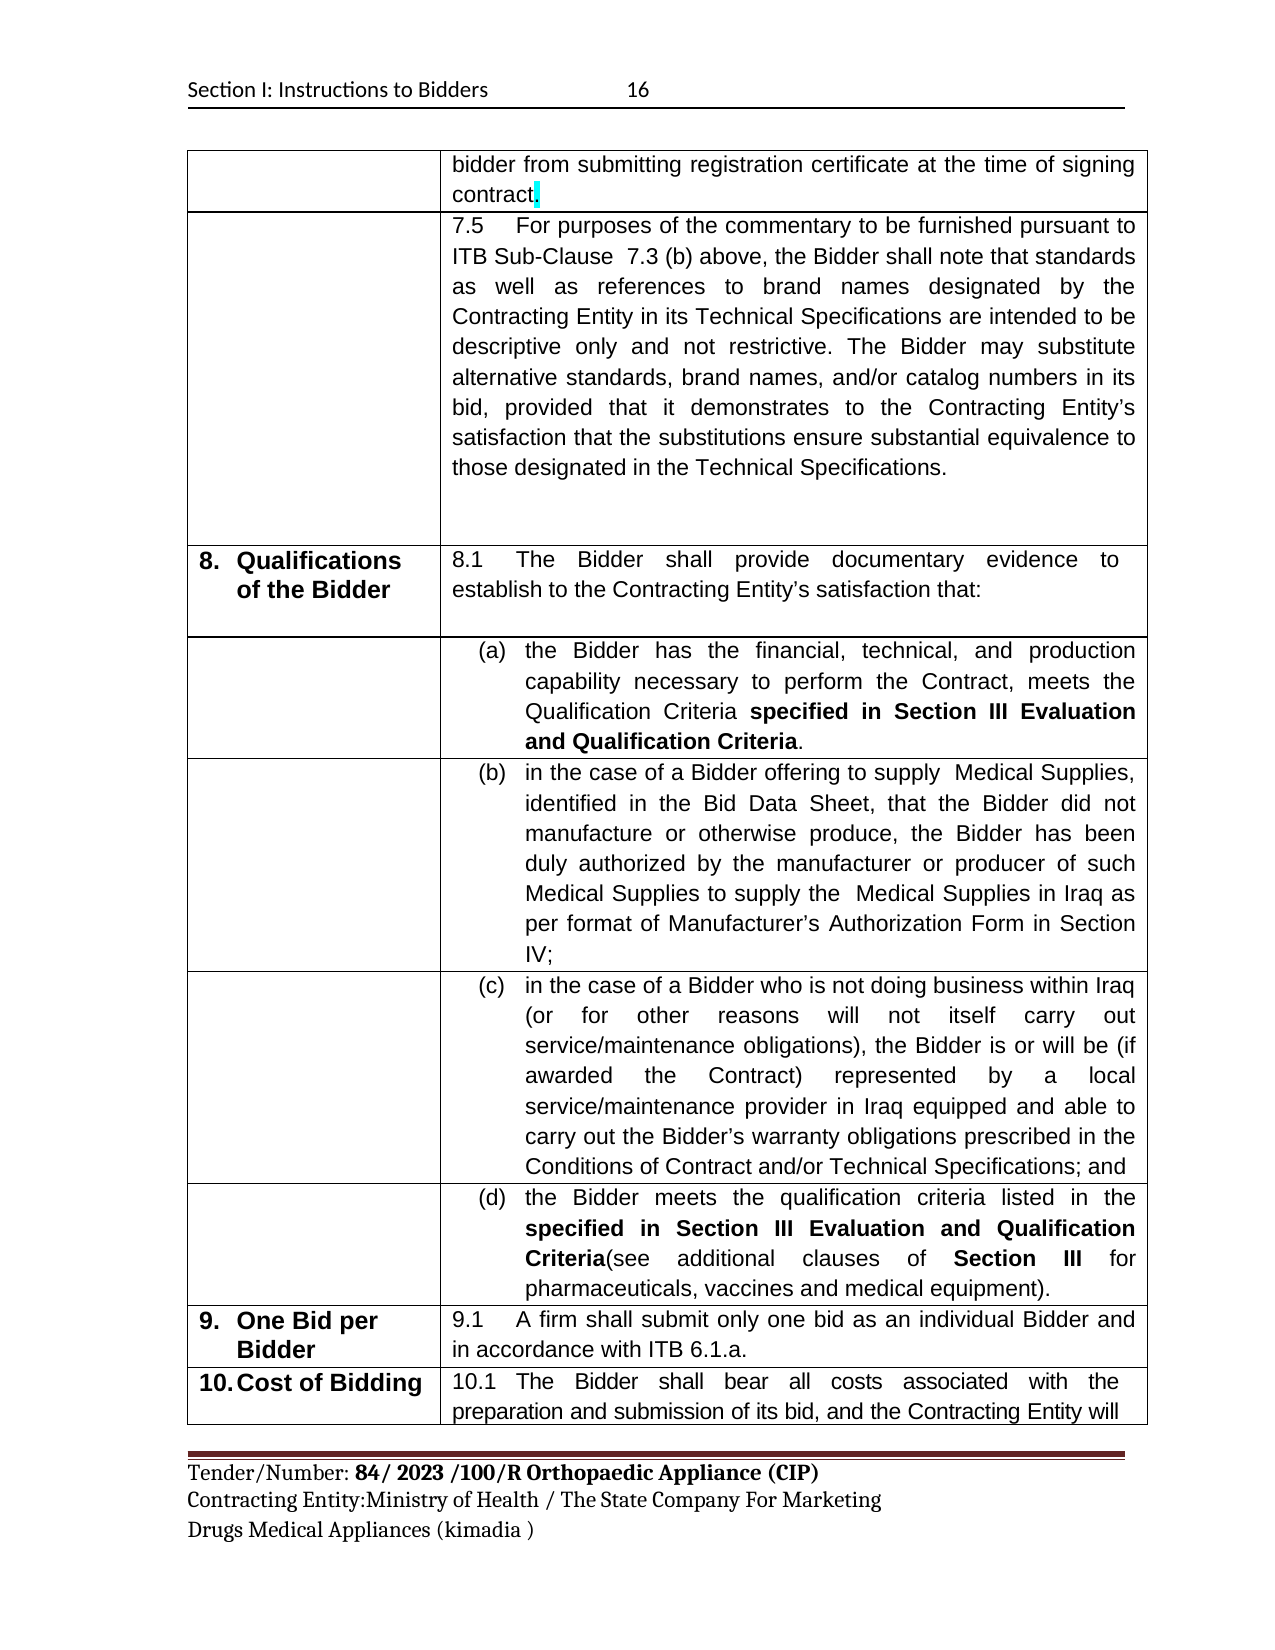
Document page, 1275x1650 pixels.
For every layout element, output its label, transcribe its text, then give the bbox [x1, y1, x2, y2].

table_cell [188, 972, 440, 1183]
table_cell 8.1 The Bidder shall provide documentary evidence to establish to the Contracting Entity’s satisfaction that: [441, 546, 1147, 636]
table_cell [188, 213, 440, 545]
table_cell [441, 151, 1147, 211]
table_cell (b) in the case of a Bidder offering to supply Medical Supplies, identified in the Bid Data Sheet, that the Bidder did not manufacture or otherwise produce, the Bidder has been duly authorized by the manufacturer or producer of such Medical Supplies to supply the Medical Supplies in Iraq as per format of Manufacturer’s Authorization Form in Section IV; [441, 759, 1147, 971]
table_cell [188, 1184, 440, 1305]
table_cell [188, 638, 440, 758]
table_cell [441, 1368, 1147, 1424]
table_cell 8. Qualifications of the Bidder [188, 546, 440, 636]
table_cell 9. One Bid per Bidder [188, 1306, 440, 1367]
table_cell [188, 759, 440, 971]
table_cell (c) in the case of a Bidder who is not doing business within Iraq (or for other reasons will not itself carry out service/maintenance obligations), the Bidder is or will be (if awarded the Contract) represented by a local service/maintenance provider in Iraq equipped and able to carry out the Bidder’s warranty obligations prescribed in the Conditions of Contract and/or Technical Specifications; and [441, 972, 1147, 1183]
table_cell (d) the Bidder meets the qualification criteria listed in the specified in Section III Evaluation and Qualification Criteria(see additional clauses of Section III for pharmaceuticals, vaccines and medical equipment). [441, 1184, 1147, 1305]
table_cell 10. Cost of Bidding [188, 1368, 440, 1424]
table_cell [188, 151, 440, 211]
table_cell (a) the Bidder has the financial, technical, and production capability necessary to perform the Contract, meets the Qualification Criteria specified in Section III Evaluation and Qualification Criteria. [441, 638, 1147, 758]
table_cell 9.1 A firm shall submit only one bid as an individual Bidder and in accordance with ITB 6.1.a. [441, 1306, 1147, 1367]
table_cell 7.5 For purposes of the commentary to be furnished pursuant to ITB Sub-Clause 7.3 (b) above, the Bidder shall note that standards as well as references to brand names designated by the Contracting Entity in its Technical Specifications are intended to be descriptive only and not restrictive. The Bidder may substitute alternative standards, brand names, and/or catalog numbers in its bid, provided that it demonstrates to the Contracting Entity’s satisfaction that the substitutions ensure substantial equivalence to those designated in the Technical Specifications. [441, 213, 1147, 545]
